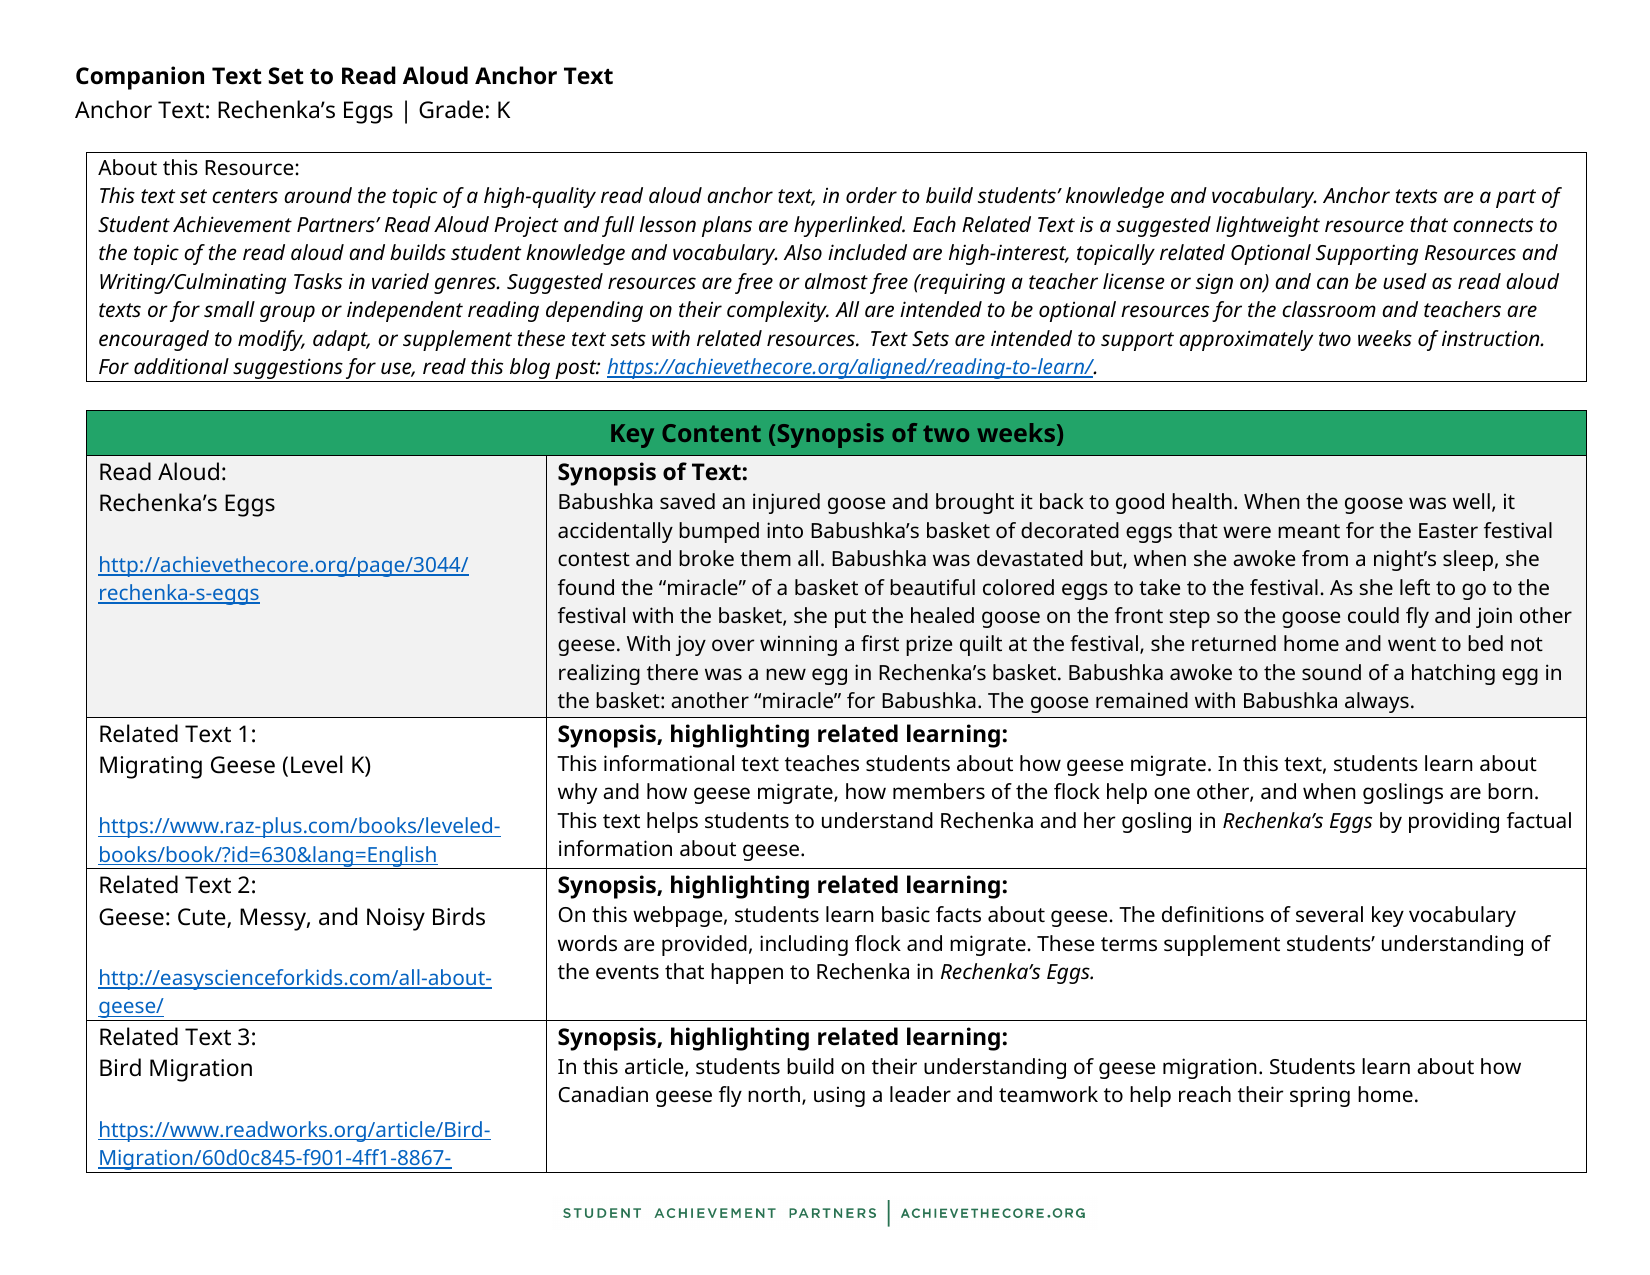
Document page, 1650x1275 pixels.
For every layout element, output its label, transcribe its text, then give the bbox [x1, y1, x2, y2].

table_header Key Content (Synopsis of two weeks) [87, 411, 1586, 455]
table_cell Synopsis of Text: Babushka saved an injured goose and brought it back to good health. When the goose was well, it accidentally bumped into Babushka’s basket of decorated eggs that were meant for the Easter festival contest and broke them all. Babushka was devastated but, when she awoke from a night’s sleep, she found the “miracle” of a basket of beautiful colored eggs to take to the festival. As she left to go to the festival with the basket, she put the healed goose on the front step so the goose could fly and join other geese. With joy over winning a first prize quilt at the festival, she returned home and went to bed not realizing there was a new egg in Rechenka’s basket. Babushka awoke to the sound of a hatching egg in the basket: another “miracle” for Babushka. The goose remained with Babushka always. [547, 456, 1586, 717]
table_cell Related Text 1: Migrating Geese (Level K) https://www.raz-plus.com/books/leveled-books/book/?id=630&lang=English [87, 718, 546, 868]
table_cell Read Aloud: Rechenka’s Eggs http://achievethecore.org/page/3044/rechenka-s-eggs [87, 456, 546, 717]
table_cell Synopsis, highlighting related learning: On this webpage, students learn basic facts about geese. The definitions of several key vocabulary words are provided, including flock and migrate. These terms supplement students’ understanding of the events that happen to Rechenka in Rechenka’s Eggs. [547, 869, 1586, 1020]
table_header About this Resource: This text set centers around the topic of a high-quality read aloud anchor text, in order to build students’ knowledge and vocabulary. Anchor texts are a part of Student Achievement Partners’ Read Aloud Project and full lesson plans are hyperlinked. Each Related Text is a suggested lightweight resource that connects to the topic of the read aloud and builds student knowledge and vocabulary. Also included are high-interest, topically related Optional Supporting Resources and Writing/Culminating Tasks in varied genres. Suggested resources are free or almost free (requiring a teacher license or sign on) and can be used as read aloud texts or for small group or independent reading depending on their complexity. All are intended to be optional resources for the classroom and teachers are encouraged to modify, adapt, or supplement these text sets with related resources. Text Sets are intended to support approximately two weeks of instruction. For additional suggestions for use, read this blog post: https://achievethecore.org/aligned/reading-to-learn/. [87, 153, 1586, 381]
table_cell Related Text 2: Geese: Cute, Messy, and Noisy Birds http://easyscienceforkids.com/all-about-geese/ [87, 869, 546, 1020]
table_cell Synopsis, highlighting related learning: This informational text teaches students about how geese migrate. In this text, students learn about why and how geese migrate, how members of the flock help one other, and when goslings are born. This text helps students to understand Rechenka and her gosling in Rechenka’s Eggs by providing factual information about geese. [547, 718, 1586, 868]
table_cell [87, 1021, 546, 1172]
picture [551, 1196, 1099, 1230]
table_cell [547, 1021, 1586, 1172]
